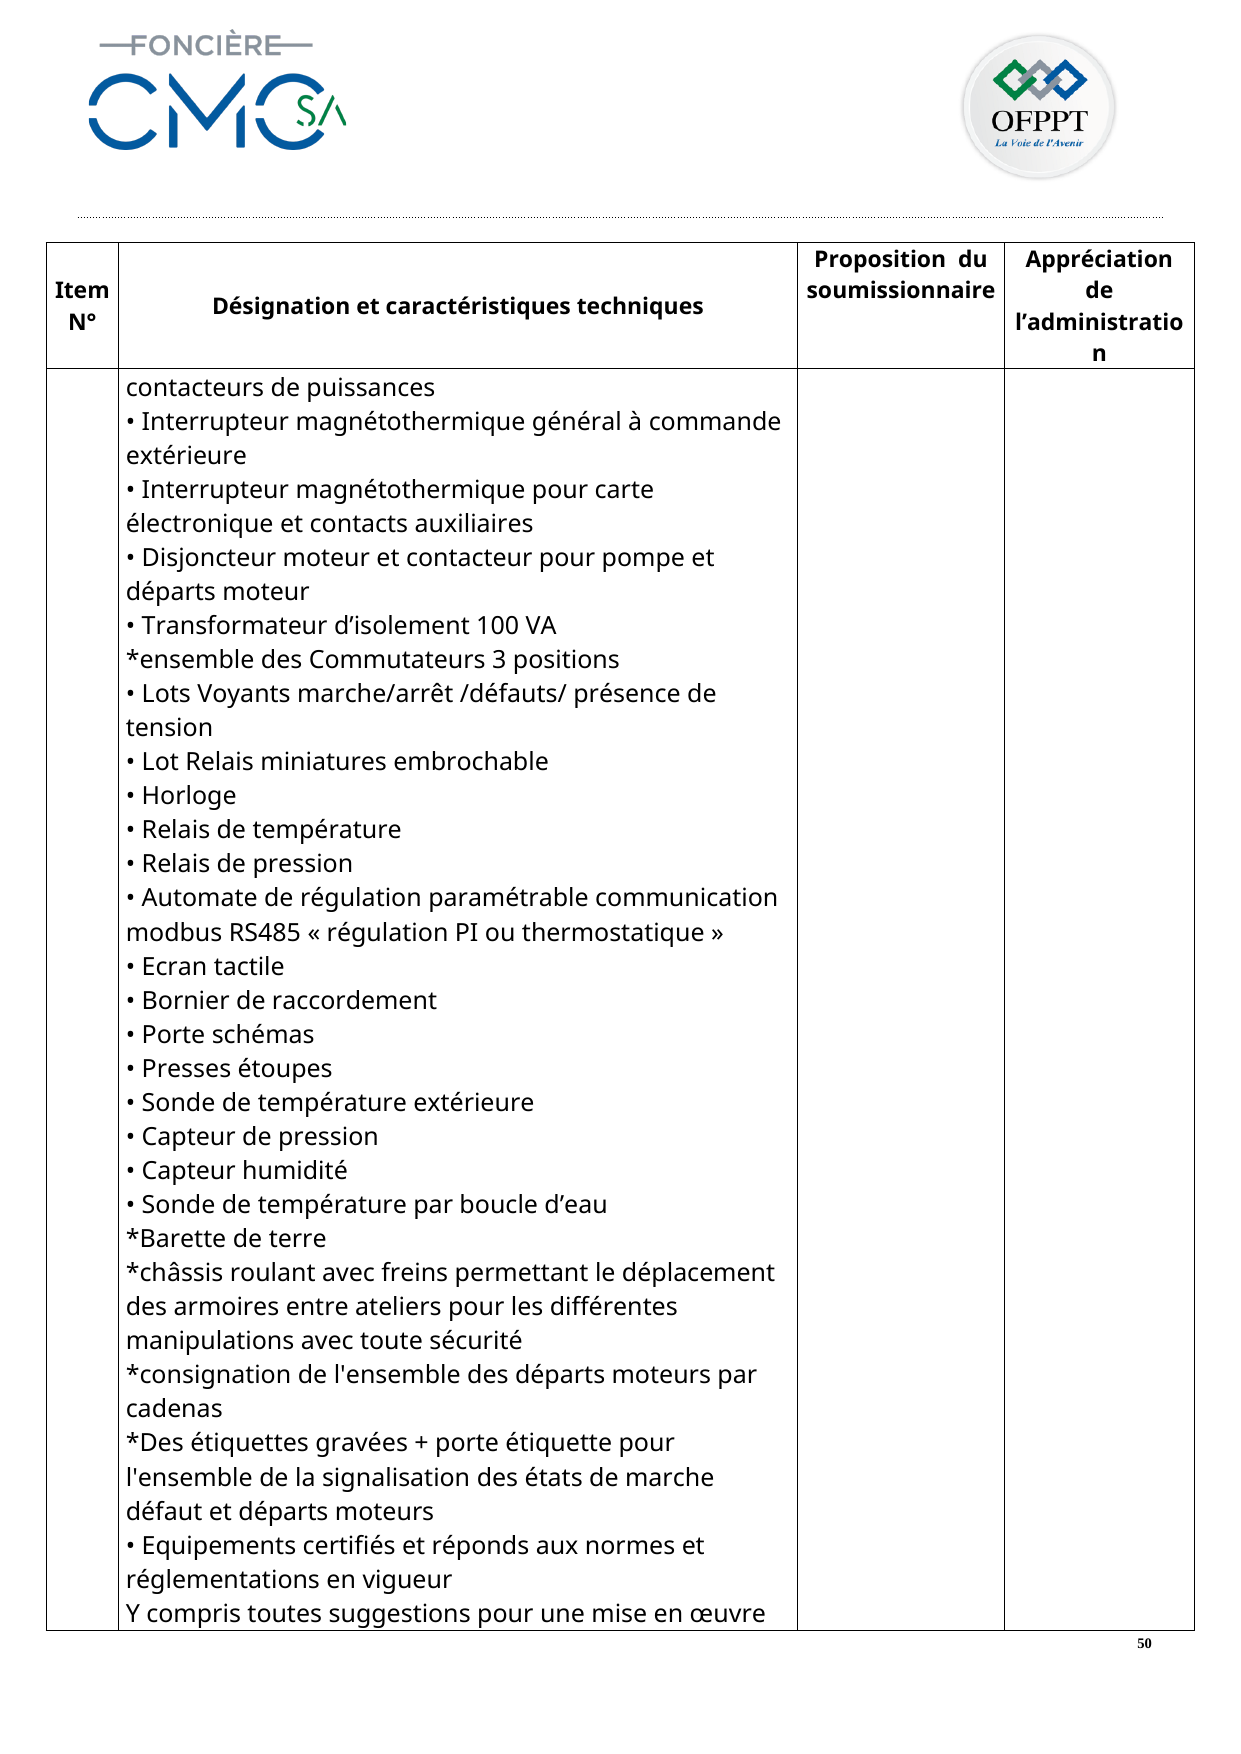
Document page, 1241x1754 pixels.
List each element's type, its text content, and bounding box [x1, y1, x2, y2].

table_cell [1005, 369, 1194, 1629]
picture [88, 29, 347, 150]
table_cell [798, 369, 1004, 1629]
table_header Item N° [47, 243, 118, 368]
picture [956, 29, 1120, 184]
table_header Appréciation de l’administration [1005, 243, 1194, 368]
table_header Désignation et caractéristiques techniques [119, 243, 797, 368]
table_cell 2 [47, 369, 118, 1629]
table_header Proposition du soumissionnaire [798, 243, 1004, 368]
